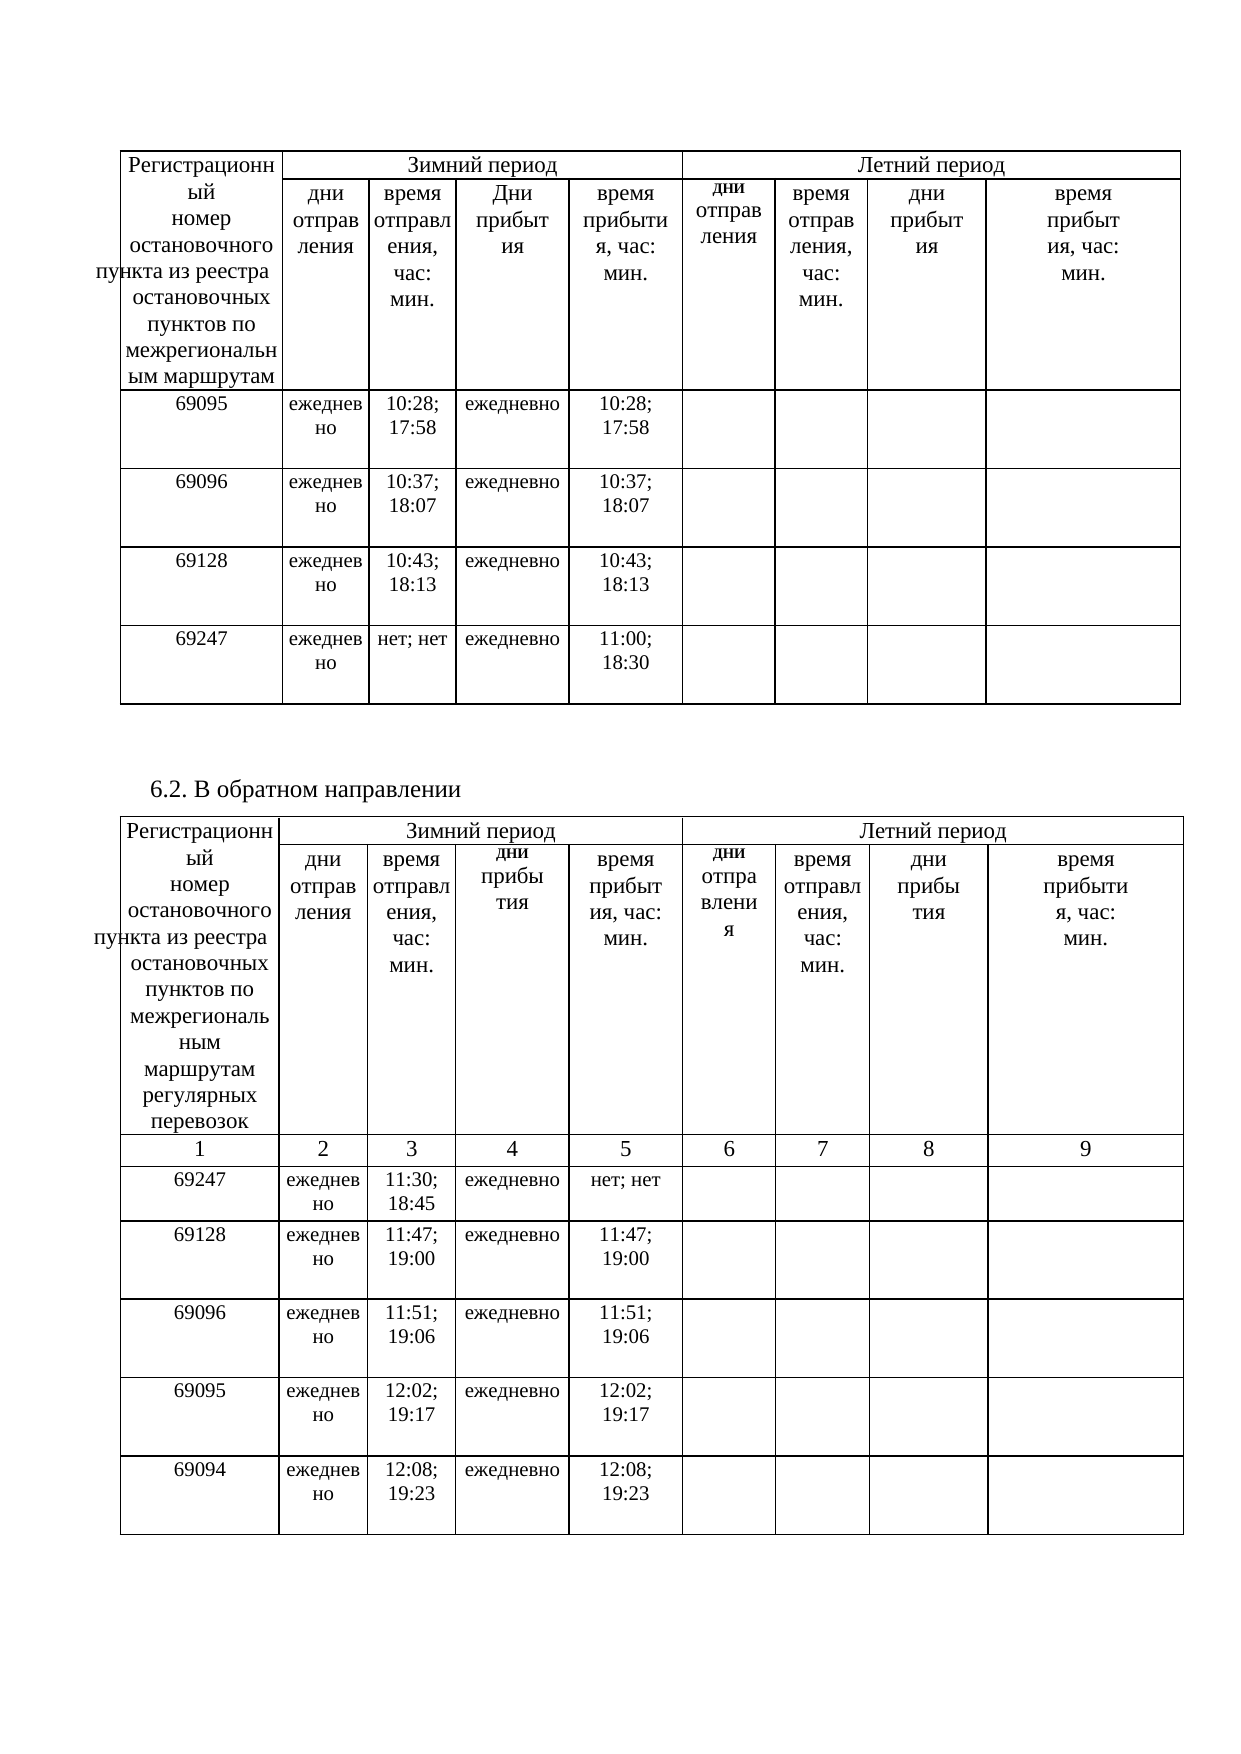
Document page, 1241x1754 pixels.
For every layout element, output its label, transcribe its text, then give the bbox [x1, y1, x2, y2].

table_cell [776, 1167, 869, 1220]
table_cell ежедневно [457, 469, 568, 546]
table_cell [870, 1300, 987, 1377]
table_cell [987, 548, 1180, 624]
table_cell 5 [570, 1135, 682, 1166]
table_cell ежедневно [457, 391, 568, 468]
table_cell 11:30; 18:45 [368, 1167, 455, 1220]
table_header Зимний период [280, 817, 682, 844]
table_cell 12:02; 19:17 [368, 1378, 455, 1455]
text 6.2. В обратном направлении [150, 774, 1090, 803]
table_cell дни отправ ления [280, 845, 367, 1134]
table_cell [683, 626, 774, 703]
table_cell дни прибы тия [870, 845, 987, 1134]
table_cell [870, 1167, 987, 1220]
table_cell ежедневно [456, 1167, 568, 1220]
table_cell 10:37; 18:07 [570, 469, 682, 546]
table_cell [989, 1457, 1183, 1534]
table_cell [776, 391, 867, 468]
table_cell дни прибыт ия [868, 180, 985, 389]
table_cell [683, 1167, 775, 1220]
table_cell ежедневно [283, 548, 368, 624]
table_cell 10:43; 18:13 [370, 548, 455, 624]
table_cell 12:08; 19:23 [570, 1457, 682, 1534]
table_cell [776, 1300, 869, 1377]
table_cell 69095 [121, 1378, 278, 1455]
table_cell время отправл ения, час: мин. [776, 845, 869, 1134]
table_cell ДНИ отпра влени я [683, 845, 775, 1134]
table_cell [683, 469, 774, 546]
table_header Регистрационный номер остановочного пункта из реестра остановочных пунктов по межрегиональным маршрутам регулярных перевозок [121, 152, 282, 389]
table_header Летний период [683, 817, 1183, 844]
table_cell ежедневно [283, 626, 368, 703]
table_cell ежедневно [457, 626, 568, 703]
table_header Летний период [683, 152, 1180, 178]
table_cell 11:00; 18:30 [570, 626, 682, 703]
table_cell ДНИ прибы тия [456, 845, 568, 1134]
table_cell [989, 1167, 1183, 1220]
table_cell [776, 626, 867, 703]
table_cell ежедневно [456, 1300, 568, 1377]
table_cell 10:28; 17:58 [570, 391, 682, 468]
table_cell 69096 [121, 1300, 278, 1377]
table_cell 69096 [121, 469, 282, 546]
table_cell 11:51; 19:06 [368, 1300, 455, 1377]
table_cell [870, 1457, 987, 1534]
table_cell ДНИ отправ ления [683, 180, 774, 389]
table_cell 11:47; 19:00 [368, 1222, 455, 1298]
table_cell 7 [776, 1135, 869, 1166]
table_cell 69095 [121, 391, 282, 468]
table_cell 69128 [121, 1222, 278, 1298]
table_cell [987, 626, 1180, 703]
table_cell ежедневно [456, 1378, 568, 1455]
table_cell время отправл ения, час: мин. [368, 845, 455, 1134]
table_cell время отправ ления, час: мин. [776, 180, 867, 389]
table_cell 69094 [121, 1457, 278, 1534]
table_cell Дни прибыт ия [457, 180, 568, 389]
table_cell [868, 391, 985, 468]
table_cell ежедневно [283, 391, 368, 468]
table_cell ежедневно [283, 469, 368, 546]
table_cell [989, 1222, 1183, 1298]
table_cell 6 [683, 1135, 775, 1166]
table_cell 2 [280, 1135, 367, 1166]
table_cell [683, 548, 774, 624]
table_cell [683, 1222, 775, 1298]
table_cell 3 [368, 1135, 455, 1166]
table_cell ежедневно [280, 1167, 367, 1220]
table_cell время отправл ения, час: мин. [370, 180, 455, 389]
table_cell [987, 391, 1180, 468]
table_cell время прибыт ия, час: мин. [570, 845, 682, 1134]
table_cell [776, 469, 867, 546]
table_cell ежедневно [280, 1457, 367, 1534]
table_cell [683, 1457, 775, 1534]
table_cell [868, 548, 985, 624]
table_cell 69247 [121, 1167, 278, 1220]
table_cell 10:37; 18:07 [370, 469, 455, 546]
table_cell 12:02; 19:17 [570, 1378, 682, 1455]
table_cell ежедневно [280, 1222, 367, 1298]
table_cell 4 [456, 1135, 568, 1166]
table_cell 9 [989, 1135, 1183, 1166]
table_cell нет; нет [570, 1167, 682, 1220]
table_cell [683, 391, 774, 468]
table_cell [776, 548, 867, 624]
table_cell ежедневно [457, 548, 568, 624]
table_cell [989, 1300, 1183, 1377]
table_cell 8 [870, 1135, 987, 1166]
table_cell [868, 469, 985, 546]
table_cell [989, 1378, 1183, 1455]
table_cell 1 [121, 1135, 278, 1166]
table_cell 10:28; 17:58 [370, 391, 455, 468]
table_cell время прибыти я, час: мин. [989, 845, 1183, 1134]
table_cell ежедневно [456, 1457, 568, 1534]
table_cell [868, 626, 985, 703]
table_header Зимний период [283, 152, 682, 178]
table_cell [870, 1378, 987, 1455]
table_header Регистрационный номер остановочного пункта из реестра остановочных пунктов по межрегиональным маршрутам регулярных перевозок [121, 817, 279, 1134]
table_cell ежедневно [280, 1300, 367, 1377]
table_cell 10:43; 18:13 [570, 548, 682, 624]
table_cell 11:51; 19:06 [570, 1300, 682, 1377]
table_cell ежедневно [280, 1378, 367, 1455]
table_cell [870, 1222, 987, 1298]
table_cell [776, 1457, 869, 1534]
table_cell нет; нет [370, 626, 455, 703]
table_cell время прибыти я, час: мин. [570, 180, 682, 389]
table_cell 69128 [121, 548, 282, 624]
table_cell дни отправ ления [283, 180, 368, 389]
table_cell [776, 1222, 869, 1298]
table_cell 12:08; 19:23 [368, 1457, 455, 1534]
table_cell 69247 [121, 626, 282, 703]
table_cell [776, 1378, 869, 1455]
table_cell [683, 1300, 775, 1377]
table_cell [683, 1378, 775, 1455]
table_cell [987, 469, 1180, 546]
table_cell 11:47; 19:00 [570, 1222, 682, 1298]
table_cell время прибыт ия, час: мин. [987, 180, 1180, 389]
table_cell ежедневно [456, 1222, 568, 1298]
